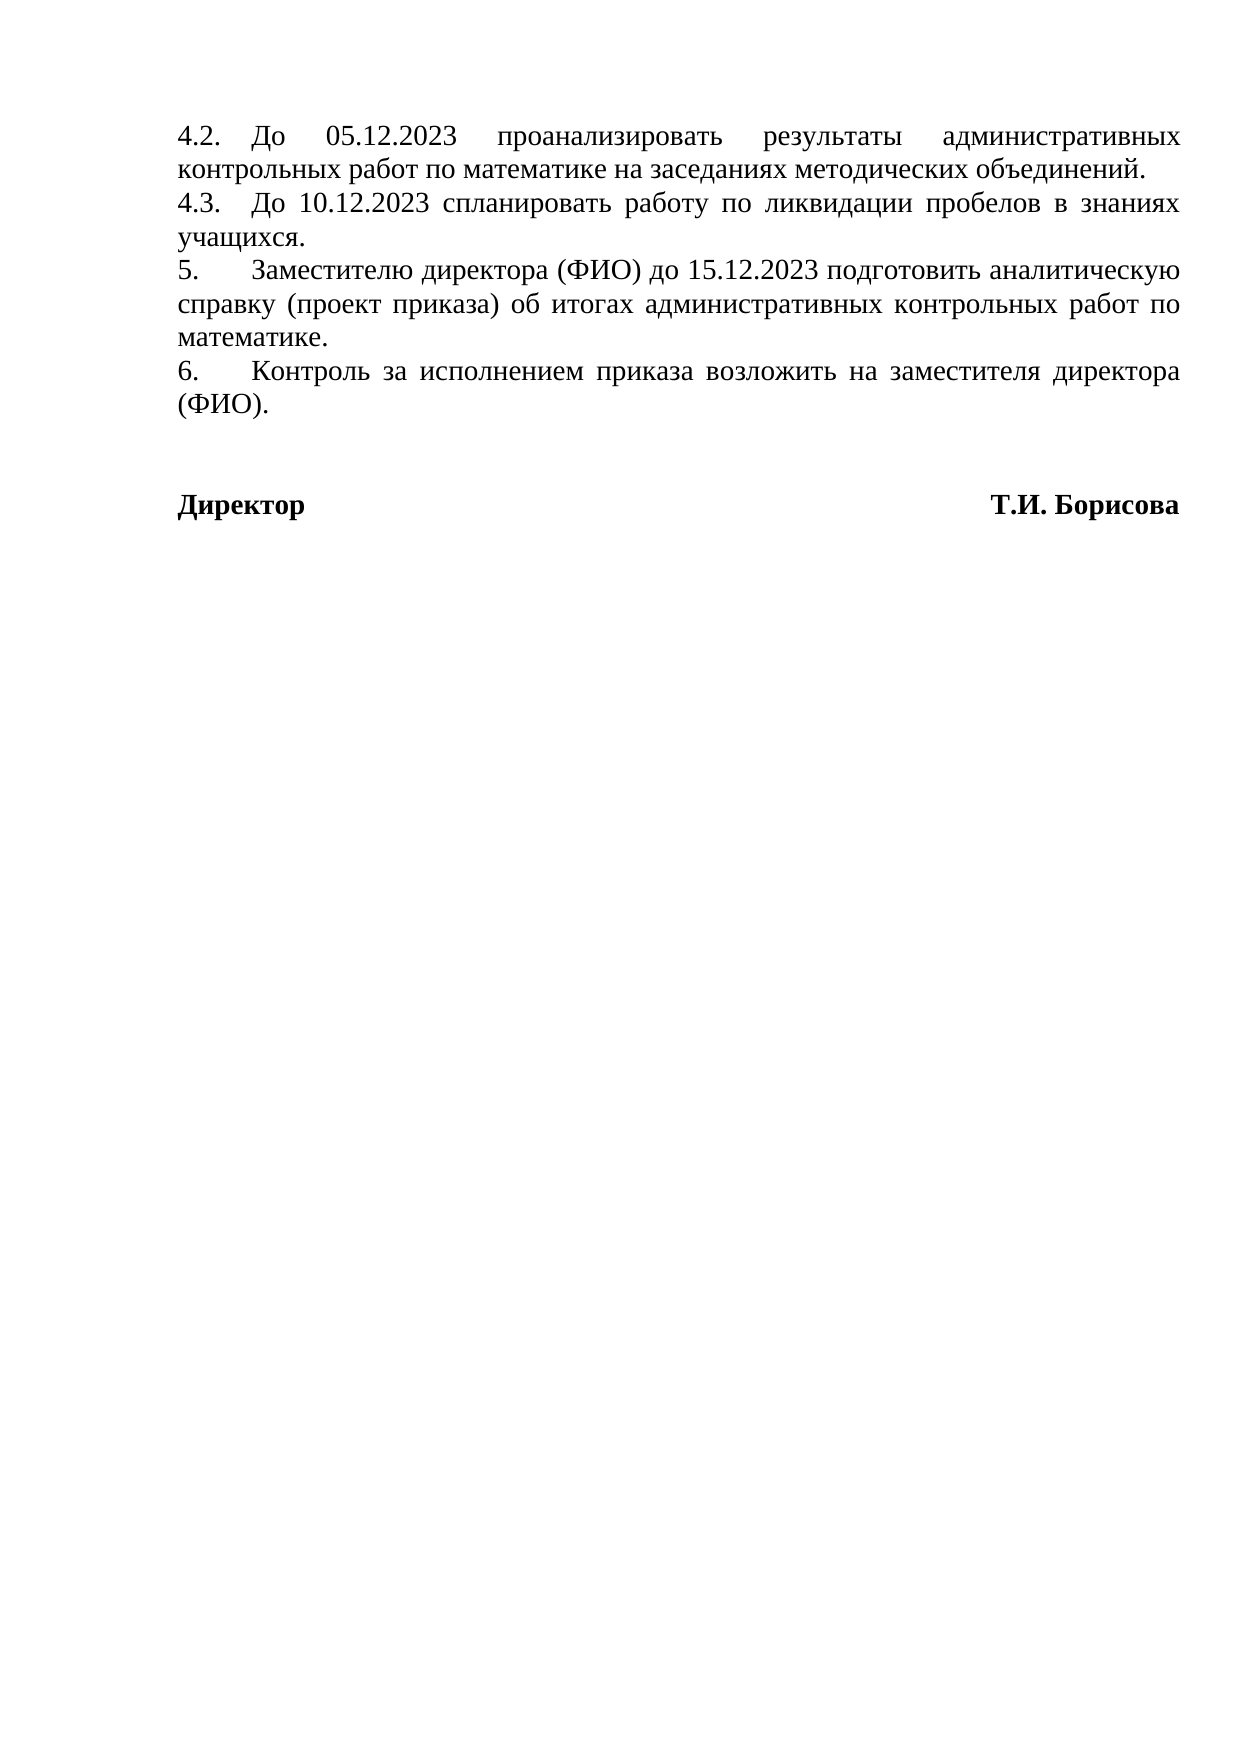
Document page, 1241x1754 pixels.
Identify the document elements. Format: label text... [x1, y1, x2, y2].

list Контроль за исполнением приказа возложить на заместителя директора (ФИО). [177, 353, 1181, 420]
text Директор Т.И. Борисова [177, 487, 1181, 521]
list До 05.12.2023 проанализировать результаты административных контрольных работ по математике на заседаниях методических объединений. [177, 118, 1181, 185]
list До 10.12.2023 спланировать работу по ликвидации пробелов в знаниях учащихся. [177, 185, 1181, 252]
list Заместителю директора (ФИО) до 15.12.2023 подготовить аналитическую справку (проект приказа) об итогах административных контрольных работ по математике. [177, 252, 1181, 353]
